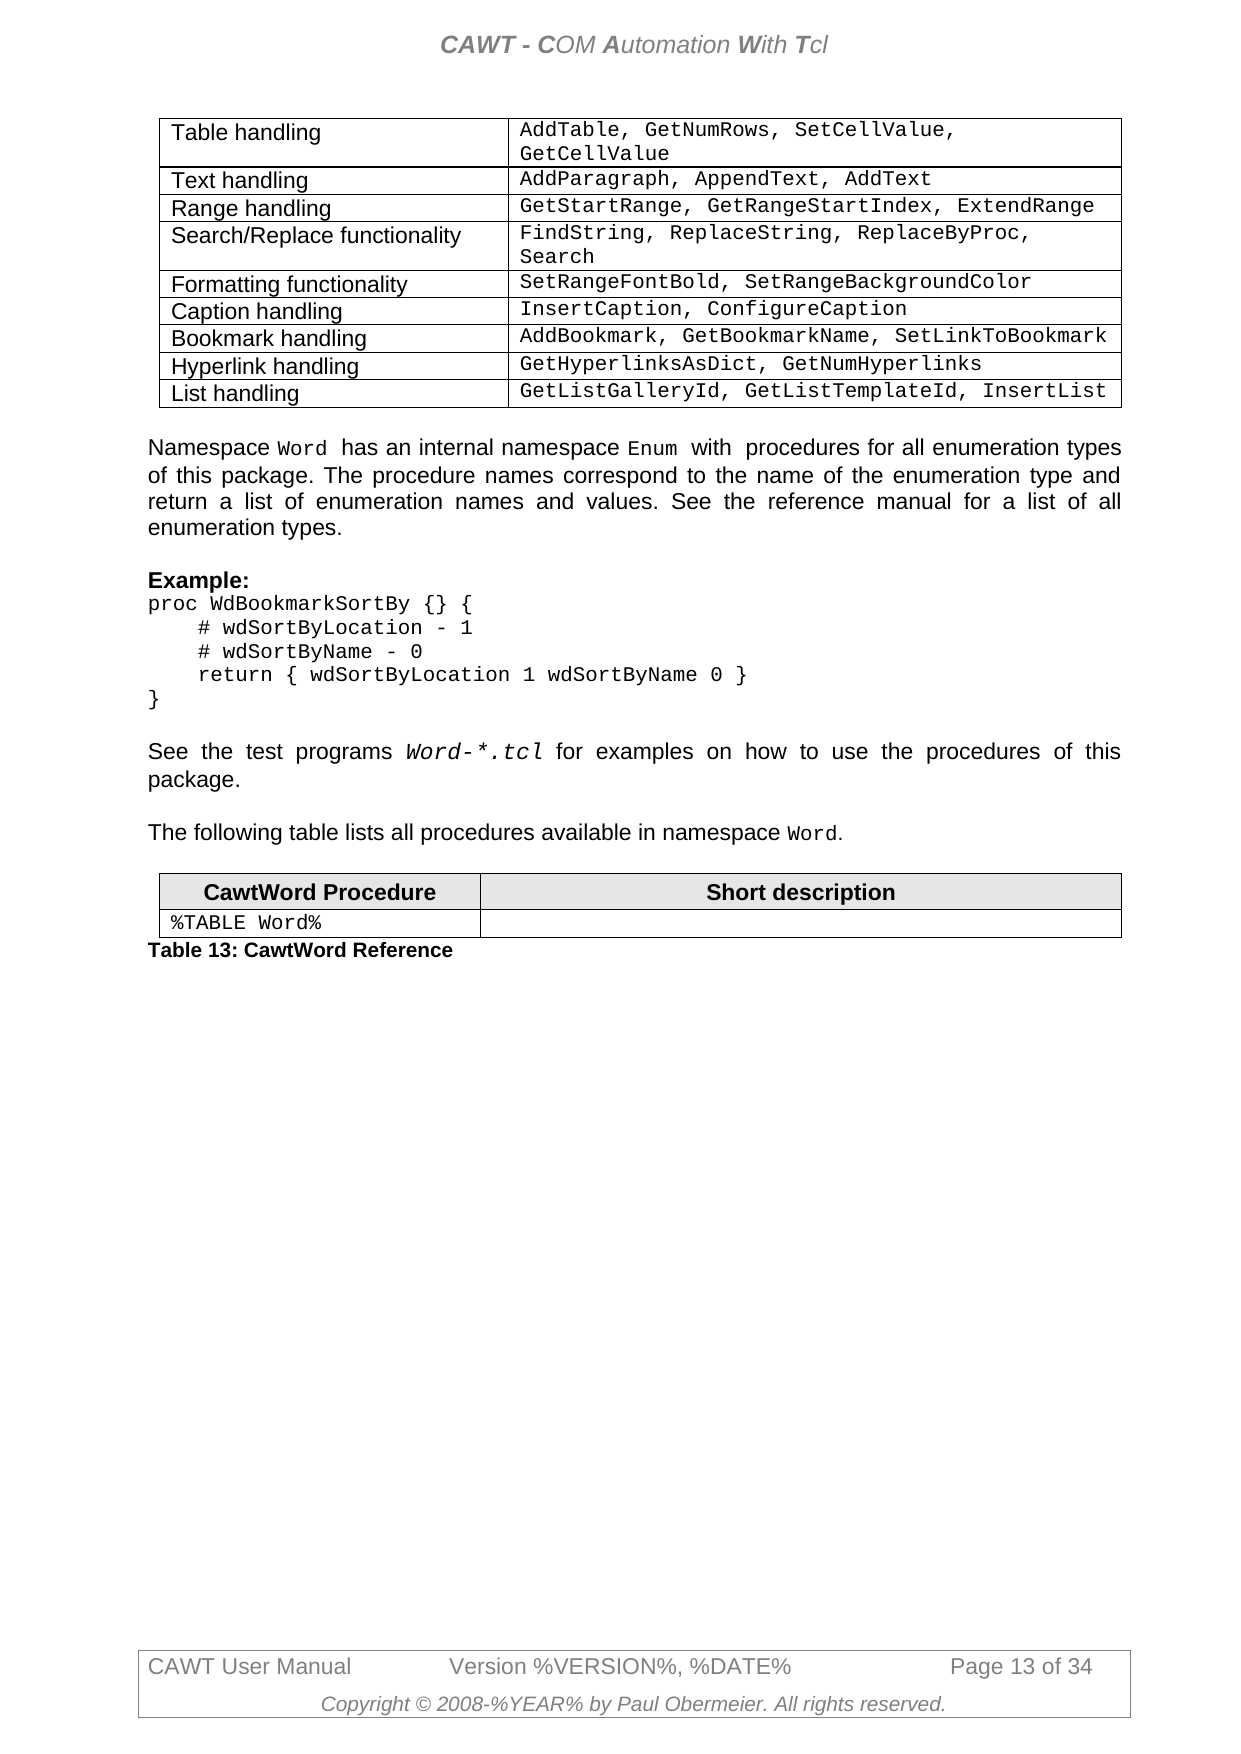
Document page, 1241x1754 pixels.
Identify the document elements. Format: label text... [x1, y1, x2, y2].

text return { wdSortByLocation 1 wdSortByName 0 } [148, 664, 1122, 688]
table_cell Text handling [160, 168, 508, 194]
table_cell Caption handling [160, 298, 508, 324]
text # wdSortByName - 0 [148, 641, 1122, 664]
table_cell GetStartRange, GetRangeStartIndex, ExtendRange [509, 195, 1121, 221]
table_cell List handling [160, 380, 508, 407]
table_cell InsertCaption, ConfigureCaption [509, 298, 1121, 324]
table_cell Range handling [160, 195, 508, 221]
text } [148, 688, 1122, 712]
table_cell Bookmark handling [160, 325, 508, 352]
text # wdSortByLocation - 1 [148, 617, 1122, 641]
table_cell FindString, ReplaceString, ReplaceByProc, Search [509, 222, 1121, 269]
table_cell Search/Replace functionality [160, 222, 508, 269]
table_cell AddParagraph, AppendText, AddText [509, 168, 1121, 194]
table_cell Hyperlink handling [160, 353, 508, 379]
table_cell [481, 910, 1121, 937]
text Example: [148, 567, 1122, 593]
table_header CawtWord Procedure [160, 874, 480, 909]
text The following table lists all procedures available in namespace Word. [148, 819, 1122, 847]
table_cell GetListGalleryId, GetListTemplateId, InsertList [509, 380, 1121, 407]
text See the test programs Word-*.tcl for examples on how to use the procedures of this package. [148, 738, 1122, 793]
table_cell AddTable, GetNumRows, SetCellValue, GetCellValue [509, 119, 1121, 166]
table_cell Formatting functionality [160, 271, 508, 297]
table_cell AddBookmark, GetBookmarkName, SetLinkToBookmark [509, 325, 1121, 352]
table_cell SetRangeFontBold, SetRangeBackgroundColor [509, 271, 1121, 297]
table_cell GetHyperlinksAsDict, GetNumHyperlinks [509, 353, 1121, 379]
text proc WdBookmarkSortBy {} { [148, 593, 1122, 617]
table_header Short description [481, 874, 1121, 909]
table_cell Table handling [160, 119, 508, 166]
text Namespace Word has an internal namespace Enum with procedures for all enumeration types of this package. The procedure names correspond to the name of the enumeration type and return a list of enumeration names and values. See the reference manual for a list of all enumeration types. [148, 434, 1122, 541]
table_cell %TABLE Word% [160, 910, 480, 937]
